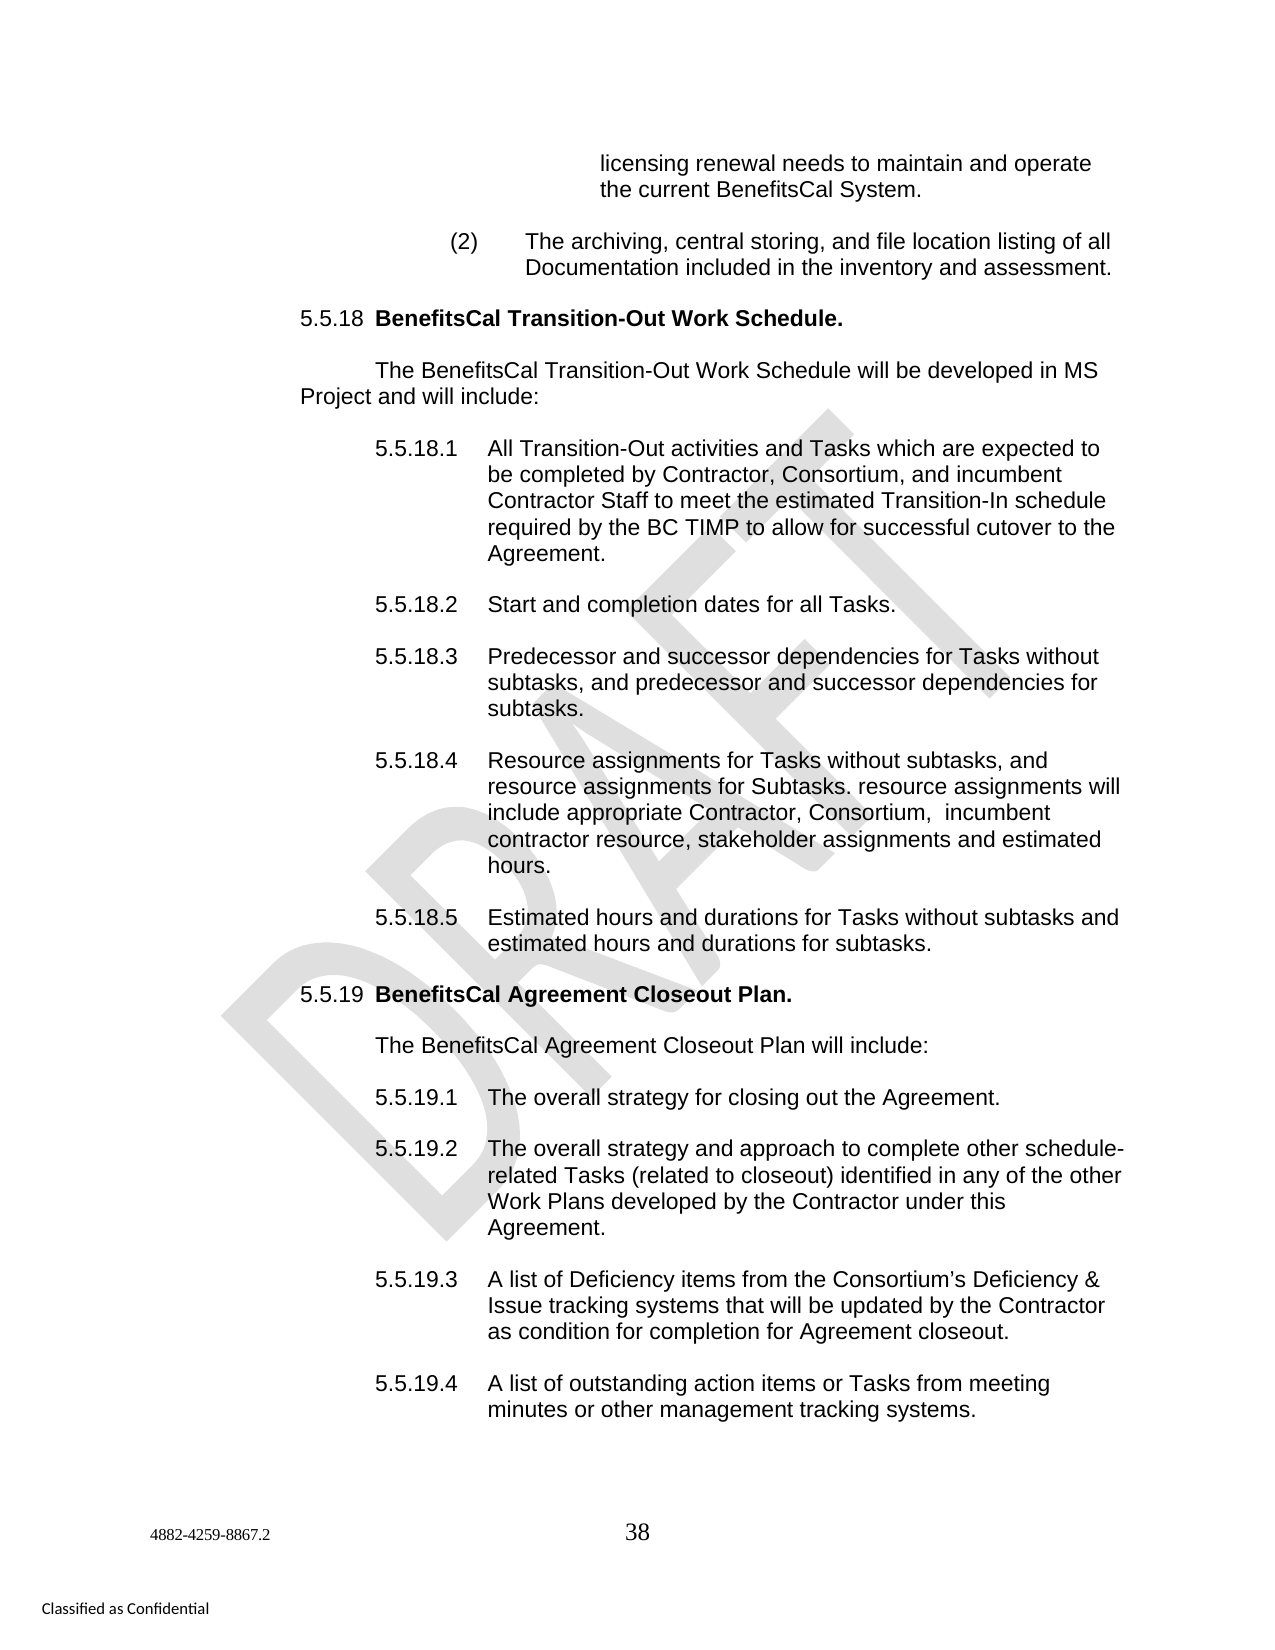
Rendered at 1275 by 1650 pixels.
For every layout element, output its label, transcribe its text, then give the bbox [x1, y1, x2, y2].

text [525, 150, 1125, 203]
text The archiving, central storing, and file location listing of all Documentation included in the inventory and assessment. [450, 228, 1125, 280]
text A list of outstanding action items or Tasks from meeting minutes or other management tracking systems. [375, 1370, 1125, 1422]
text Estimated hours and durations for Tasks without subtasks and estimated hours and durations for subtasks. [375, 903, 1125, 956]
text The BenefitsCal Agreement Closeout Plan will include: [300, 1032, 1125, 1059]
text The overall strategy and approach to complete other schedule-related Tasks (related to closeout) identified in any of the other Work Plans developed by the Contractor under this Agreement. [375, 1135, 1125, 1241]
text The overall strategy for closing out the Agreement. [375, 1084, 1125, 1110]
text All Transition-Out activities and Tasks which are expected to be completed by Contractor, Consortium, and incumbent Contractor Staff to meet the estimated Transition-In schedule required by the BC TIMP to allow for successful cutover to the Agreement. [375, 434, 1125, 566]
text A list of Deficiency items from the Consortium’s Deficiency & Issue tracking systems that will be updated by the Contractor as condition for completion for Agreement closeout. [375, 1266, 1125, 1345]
text BenefitsCal Agreement Closeout Plan. [300, 981, 1125, 1007]
text Predecessor and successor dependencies for Tasks without subtasks, and predecessor and successor dependencies for subtasks. [375, 643, 1125, 722]
text BenefitsCal Transition-Out Work Schedule. [300, 305, 1125, 332]
text Start and completion dates for all Tasks. [375, 591, 1125, 618]
text The BenefitsCal Transition-Out Work Schedule will be developed in MS Project and will include: [300, 357, 1125, 409]
text Resource assignments for Tasks without subtasks, and resource assignments for Subtasks. resource assignments will include appropriate Contractor, Consortium, incumbent contractor resource, stakeholder assignments and estimated hours. [375, 747, 1125, 878]
